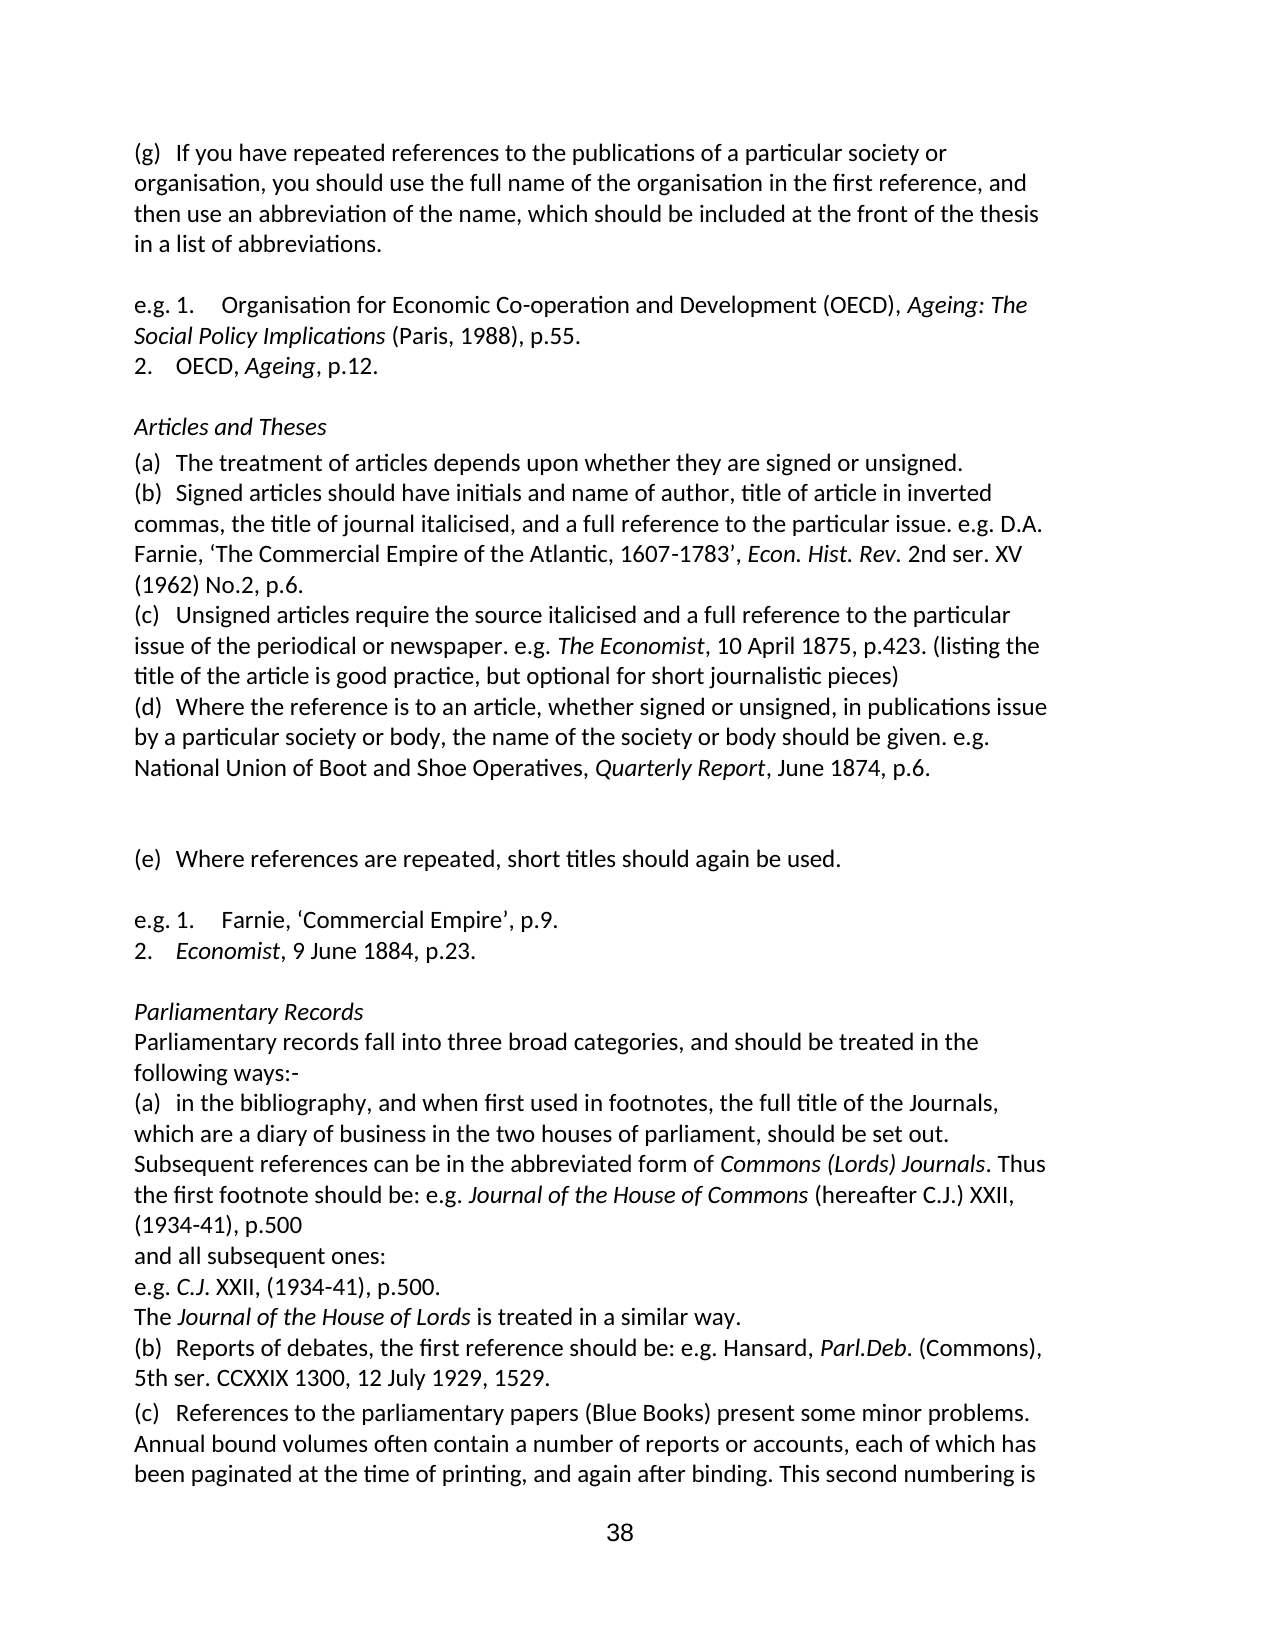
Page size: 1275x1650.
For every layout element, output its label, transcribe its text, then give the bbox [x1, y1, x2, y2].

text (g) If you have repeated references to the publications of a particular society or organisation, you should use the full name of the organisation in the first reference, and then use an abbreviation of the name, which should be included at the front of the thesis in a list of abbreviations. [134, 135, 1063, 259]
text (b) Reports of debates, the first reference should be: e.g. Hansard, Parl.Deb. (Commons), 5th ser. CCXXIX 1300, 12 July 1929, 1529. [134, 1330, 1063, 1393]
text 2. OECD, Ageing, p.12. [134, 349, 1063, 381]
text (e) Where references are repeated, short titles should again be used. [134, 842, 1063, 874]
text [134, 1398, 1063, 1489]
text (c) Unsigned articles require the source italicised and a full reference to the particular issue of the periodical or newspaper. e.g. The Economist, 10 April 1875, p.423. (listing the title of the article is good practice, but optional for short journalistic pieces) [134, 598, 1063, 689]
text e.g. 1. Farnie, ‘Commercial Empire’, p.9. [134, 903, 1063, 933]
text e.g. C.J. XXII, (1934-41), p.500. [134, 1269, 1063, 1300]
text 2. Economist, 9 June 1884, p.23. [134, 933, 1063, 966]
text (a) The treatment of articles depends upon whether they are signed or unsigned. [134, 447, 1063, 476]
text (a) in the bibliography, and when first used in footnotes, the full title of the Journals, which are a diary of business in the two houses of parliament, should be set out. Subsequent references can be in the abbreviated form of Commons (Lords) Journals. Thus the first footnote should be: e.g. Journal of the House of Commons (hereafter C.J.) XXII, (1934-41), p.500 [134, 1086, 1063, 1239]
text The Journal of the House of Lords is treated in a similar way. [134, 1300, 1063, 1330]
text and all subsequent ones: [134, 1239, 1063, 1269]
text (b) Signed articles should have initials and name of author, title of article in inverted commas, the title of journal italicised, and a full reference to the particular issue. e.g. D.A. Farnie, ‘The Commercial Empire of the Atlantic, 1607-1783’, Econ. Hist. Rev. 2nd ser. XV (1962) No.2, p.6. [134, 476, 1063, 598]
subtitle Parliamentary Records [134, 994, 1063, 1025]
text Parliamentary records fall into three broad categories, and should be treated in the following ways:- [134, 1025, 1063, 1086]
text Articles and Theses [134, 410, 1063, 442]
text e.g. 1. Organisation for Economic Co-operation and Development (OECD), Ageing: The Social Policy Implications (Paris, 1988), p.55. [134, 288, 1063, 349]
text (d) Where the reference is to an article, whether signed or unsigned, in publications issue by a particular society or body, the name of the society or body should be given. e.g. National Union of Boot and Shoe Operatives, Quarterly Report, June 1874, p.6. [134, 689, 1063, 782]
